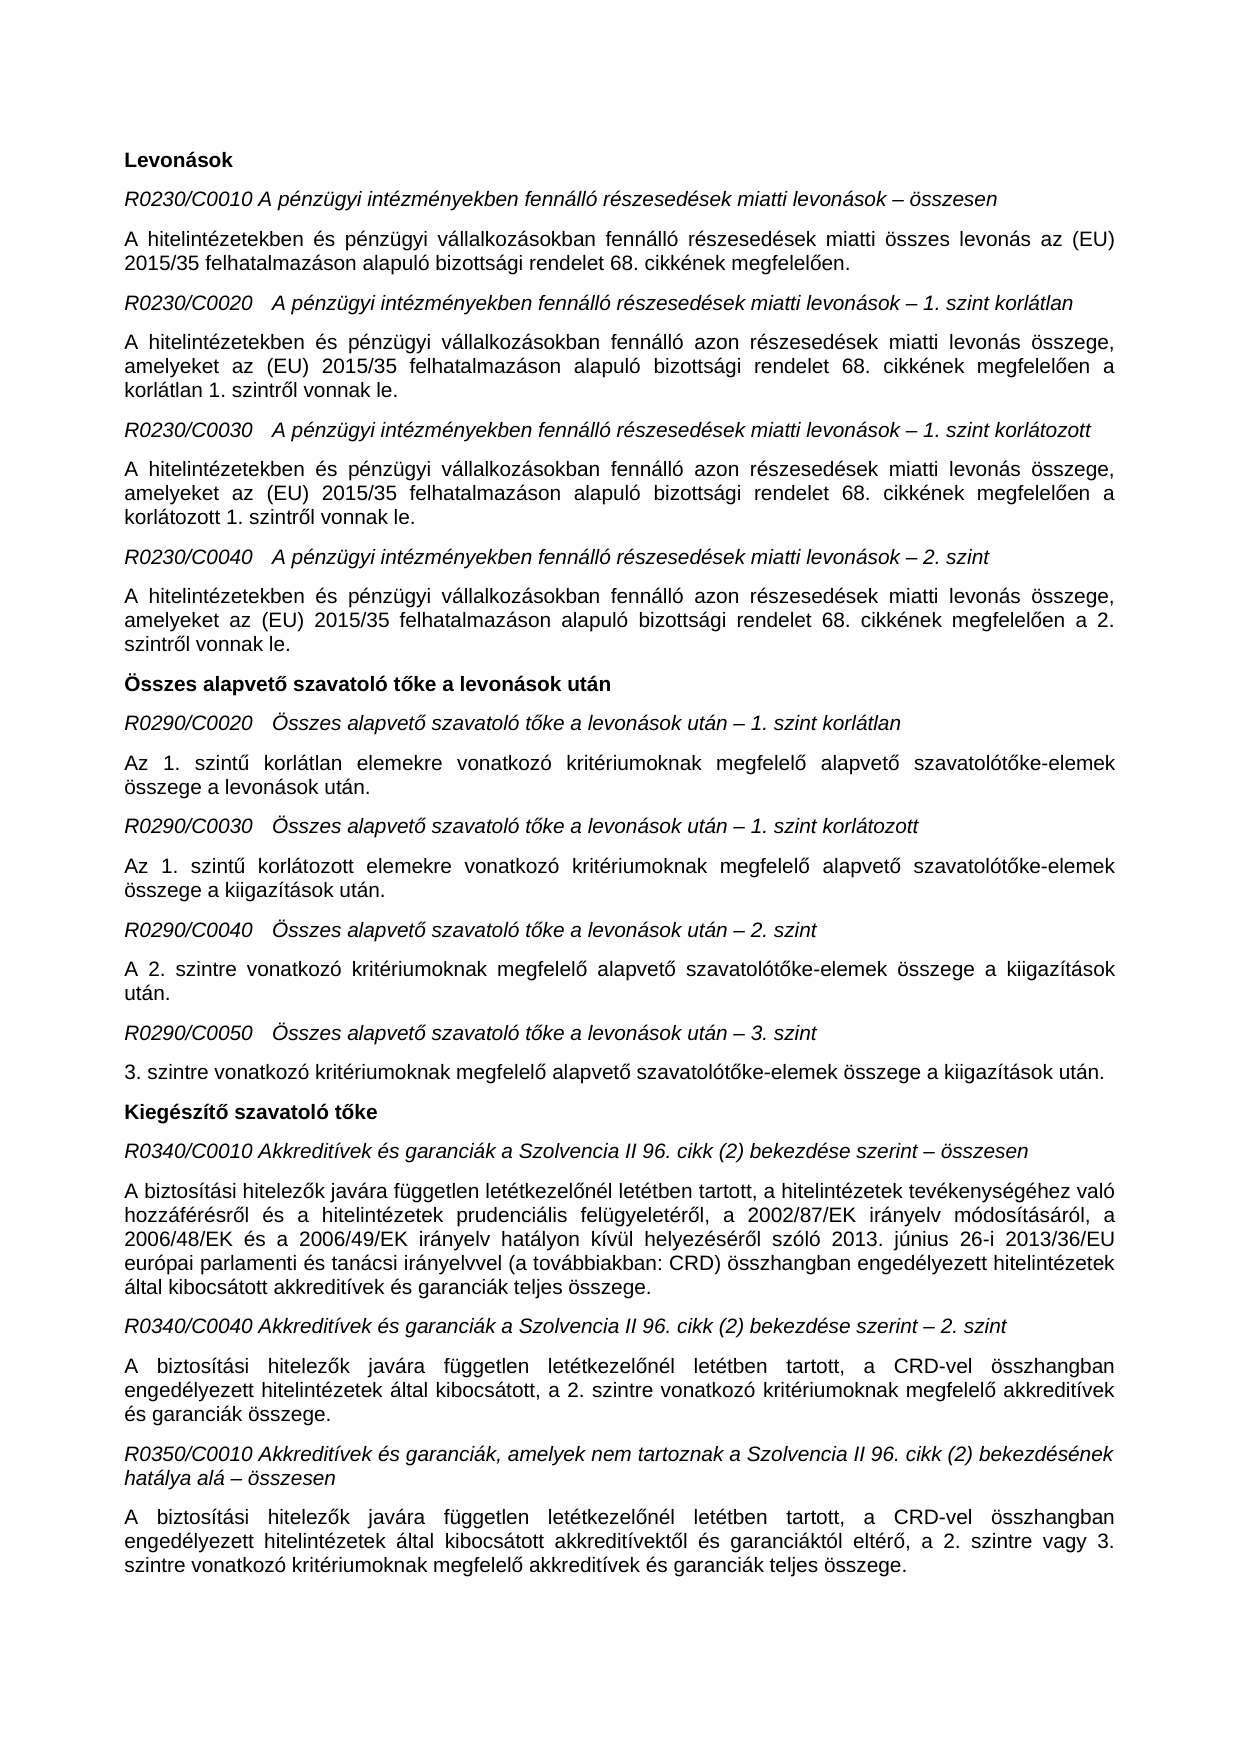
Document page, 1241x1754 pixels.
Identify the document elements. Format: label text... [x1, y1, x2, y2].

text A hitelintézetekben és pénzügyi vállalkozásokban fennálló részesedések miatti összes levonás az (EU) 2015/35 felhatalmazáson alapuló bizottsági rendelet 68. cikkének megfelelően. [124, 227, 1116, 275]
text R0230/C0030 A pénzügyi intézményekben fennálló részesedések miatti levonások – 1. szint korlátozott [124, 417, 1116, 441]
text R0290/C0040 Összes alapvető szavatoló tőke a levonások után – 2. szint [124, 917, 1116, 941]
text A hitelintézetekben és pénzügyi vállalkozásokban fennálló azon részesedések miatti levonás összege, amelyeket az (EU) 2015/35 felhatalmazáson alapuló bizottsági rendelet 68. cikkének megfelelően a 2. szintről vonnak le. [124, 584, 1116, 656]
text R0290/C0030 Összes alapvető szavatoló tőke a levonások után – 1. szint korlátozott [124, 814, 1116, 838]
text Az 1. szintű korlátlan elemekre vonatkozó kritériumoknak megfelelő alapvető szavatolótőke-elemek összege a levonások után. [124, 751, 1116, 799]
text R0290/C0020 Összes alapvető szavatoló tőke a levonások után – 1. szint korlátlan [124, 711, 1116, 735]
text A biztosítási hitelezők javára független letétkezelőnél letétben tartott, a hitelintézetek tevékenységéhez való hozzáférésről és a hitelintézetek prudenciális felügyeletéről, a 2002/87/EK irányelv módosításáról, a 2006/48/EK és a 2006/49/EK irányelv hatályon kívül helyezéséről szóló 2013. június 26-i 2013/36/EU európai parlamenti és tanácsi irányelvvel (a továbbiakban: CRD) összhangban engedélyezett hitelintézetek által kibocsátott akkreditívek és garanciák teljes összege. [124, 1179, 1116, 1299]
text A 2. szintre vonatkozó kritériumoknak megfelelő alapvető szavatolótőke-elemek összege a kiigazítások után. [124, 957, 1116, 1005]
text Levonások [124, 148, 1116, 172]
text R0290/C0050 Összes alapvető szavatoló tőke a levonások után – 3. szint [124, 1021, 1116, 1044]
text R0340/C0040 Akkreditívek és garanciák a Szolvencia II 96. cikk (2) bekezdése szerint – 2. szint [124, 1314, 1116, 1338]
text R0340/C0010 Akkreditívek és garanciák a Szolvencia II 96. cikk (2) bekezdése szerint – összesen [124, 1139, 1116, 1163]
text R0230/C0040 A pénzügyi intézményekben fennálló részesedések miatti levonások – 2. szint [124, 544, 1116, 568]
text A hitelintézetekben és pénzügyi vállalkozásokban fennálló azon részesedések miatti levonás összege, amelyeket az (EU) 2015/35 felhatalmazáson alapuló bizottsági rendelet 68. cikkének megfelelően a korlátozott 1. szintről vonnak le. [124, 457, 1116, 529]
text R0230/C0020 A pénzügyi intézményekben fennálló részesedések miatti levonások – 1. szint korlátlan [124, 290, 1116, 314]
text R0350/C0010 Akkreditívek és garanciák, amelyek nem tartoznak a Szolvencia II 96. cikk (2) bekezdésének hatálya alá – összesen [124, 1441, 1116, 1489]
text R0230/C0010 A pénzügyi intézményekben fennálló részesedések miatti levonások – összesen [124, 187, 1116, 211]
text A hitelintézetekben és pénzügyi vállalkozásokban fennálló azon részesedések miatti levonás összege, amelyeket az (EU) 2015/35 felhatalmazáson alapuló bizottsági rendelet 68. cikkének megfelelően a korlátlan 1. szintről vonnak le. [124, 330, 1116, 402]
text Kiegészítő szavatoló tőke [124, 1100, 1116, 1124]
text 3. szintre vonatkozó kritériumoknak megfelelő alapvető szavatolótőke-elemek összege a kiigazítások után. [124, 1060, 1116, 1084]
text A biztosítási hitelezők javára független letétkezelőnél letétben tartott, a CRD-vel összhangban engedélyezett hitelintézetek által kibocsátott, a 2. szintre vonatkozó kritériumoknak megfelelő akkreditívek és garanciák összege. [124, 1354, 1116, 1426]
text Összes alapvető szavatoló tőke a levonások után [124, 672, 1116, 696]
text A biztosítási hitelezők javára független letétkezelőnél letétben tartott, a CRD-vel összhangban engedélyezett hitelintézetek által kibocsátott akkreditívektől és garanciáktól eltérő, a 2. szintre vagy 3. szintre vonatkozó kritériumoknak megfelelő akkreditívek és garanciák teljes összege. [124, 1505, 1116, 1577]
text Az 1. szintű korlátozott elemekre vonatkozó kritériumoknak megfelelő alapvető szavatolótőke-elemek összege a kiigazítások után. [124, 854, 1116, 902]
